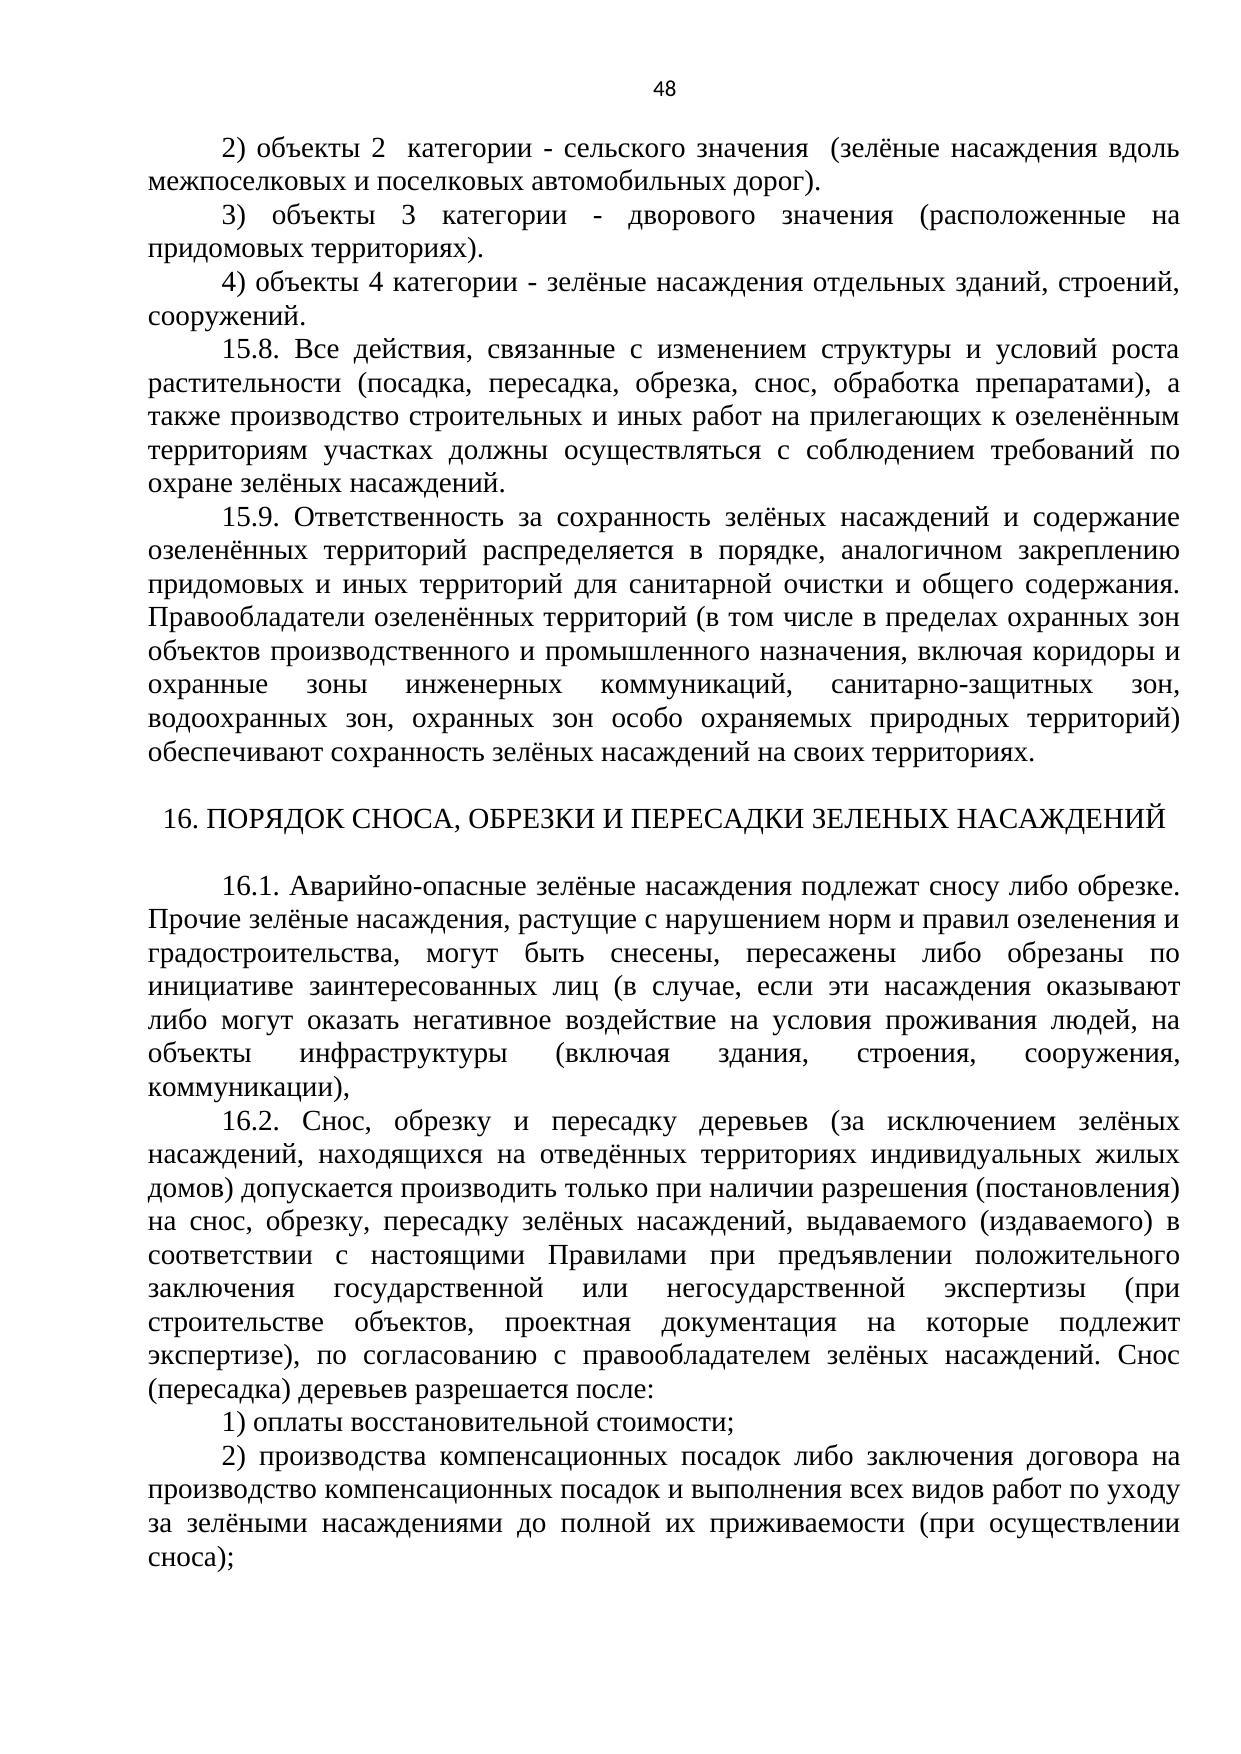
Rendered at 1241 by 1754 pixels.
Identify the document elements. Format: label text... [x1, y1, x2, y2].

text 15.8. Все действия, связанные с изменением структуры и условий роста растительности (посадка, пересадка, обрезка, снос, обработка препаратами), а также производство строительных и иных работ на прилегающих к озеленённым территориям участках должны осуществляться с соблюдением требований по охране зелёных насаждений. [148, 331, 1181, 499]
text 3) объекты 3 категории - дворового значения (расположенные на придомовых территориях). [148, 197, 1181, 264]
text 16.1. Аварийно-опасные зелёные насаждения подлежат сносу либо обрезке. Прочие зелёные насаждения, растущие с нарушением норм и правил озеленения и градостроительства, могут быть снесены, пересажены либо обрезаны по инициативе заинтересованных лиц (в случае, если эти насаждения оказывают либо могут оказать негативное воздействие на условия проживания людей, на объекты инфраструктуры (включая здания, строения, сооружения, коммуникации), [148, 868, 1181, 1103]
text 1) оплаты восстановительной стоимости; [148, 1404, 1181, 1438]
text 16. ПОРЯДОК СНОСА, ОБРЕЗКИ И ПЕРЕСАДКИ ЗЕЛЕНЫХ НАСАЖДЕНИЙ [148, 801, 1181, 834]
text 4) объекты 4 категории - зелёные насаждения отдельных зданий, строений, сооружений. [148, 264, 1181, 331]
text 2) производства компенсационных посадок либо заключения договора на производство компенсационных посадок и выполнения всех видов работ по уходу за зелёными насаждениями до полной их приживаемости (при осуществлении сноса); [148, 1438, 1181, 1572]
text 15.9. Ответственность за сохранность зелёных насаждений и содержание озеленённых территорий распределяется в порядке, аналогичном закреплению придомовых и иных территорий для санитарной очистки и общего содержания. Правообладатели озеленённых территорий (в том числе в пределах охранных зон объектов производственного и промышленного назначения, включая коридоры и охранные зоны инженерных коммуникаций, санитарно-защитных зон, водоохранных зон, охранных зон особо охраняемых природных территорий) обеспечивают сохранность зелёных насаждений на своих территориях. [148, 499, 1181, 767]
text 2) объекты 2 категории - сельского значения (зелёные насаждения вдоль межпоселковых и поселковых автомобильных дорог). [148, 130, 1181, 197]
text 16.2. Снос, обрезку и пересадку деревьев (за исключением зелёных насаждений, находящихся на отведённых территориях индивидуальных жилых домов) допускается производить только при наличии разрешения (постановления) на снос, обрезку, пересадку зелёных насаждений, выдаваемого (издаваемого) в соответствии с настоящими Правилами при предъявлении положительного заключения государственной или негосударственной экспертизы (при строительстве объектов, проектная документация на которые подлежит экспертизе), по согласованию с правообладателем зелёных насаждений. Снос (пересадка) деревьев разрешается после: [148, 1103, 1181, 1404]
